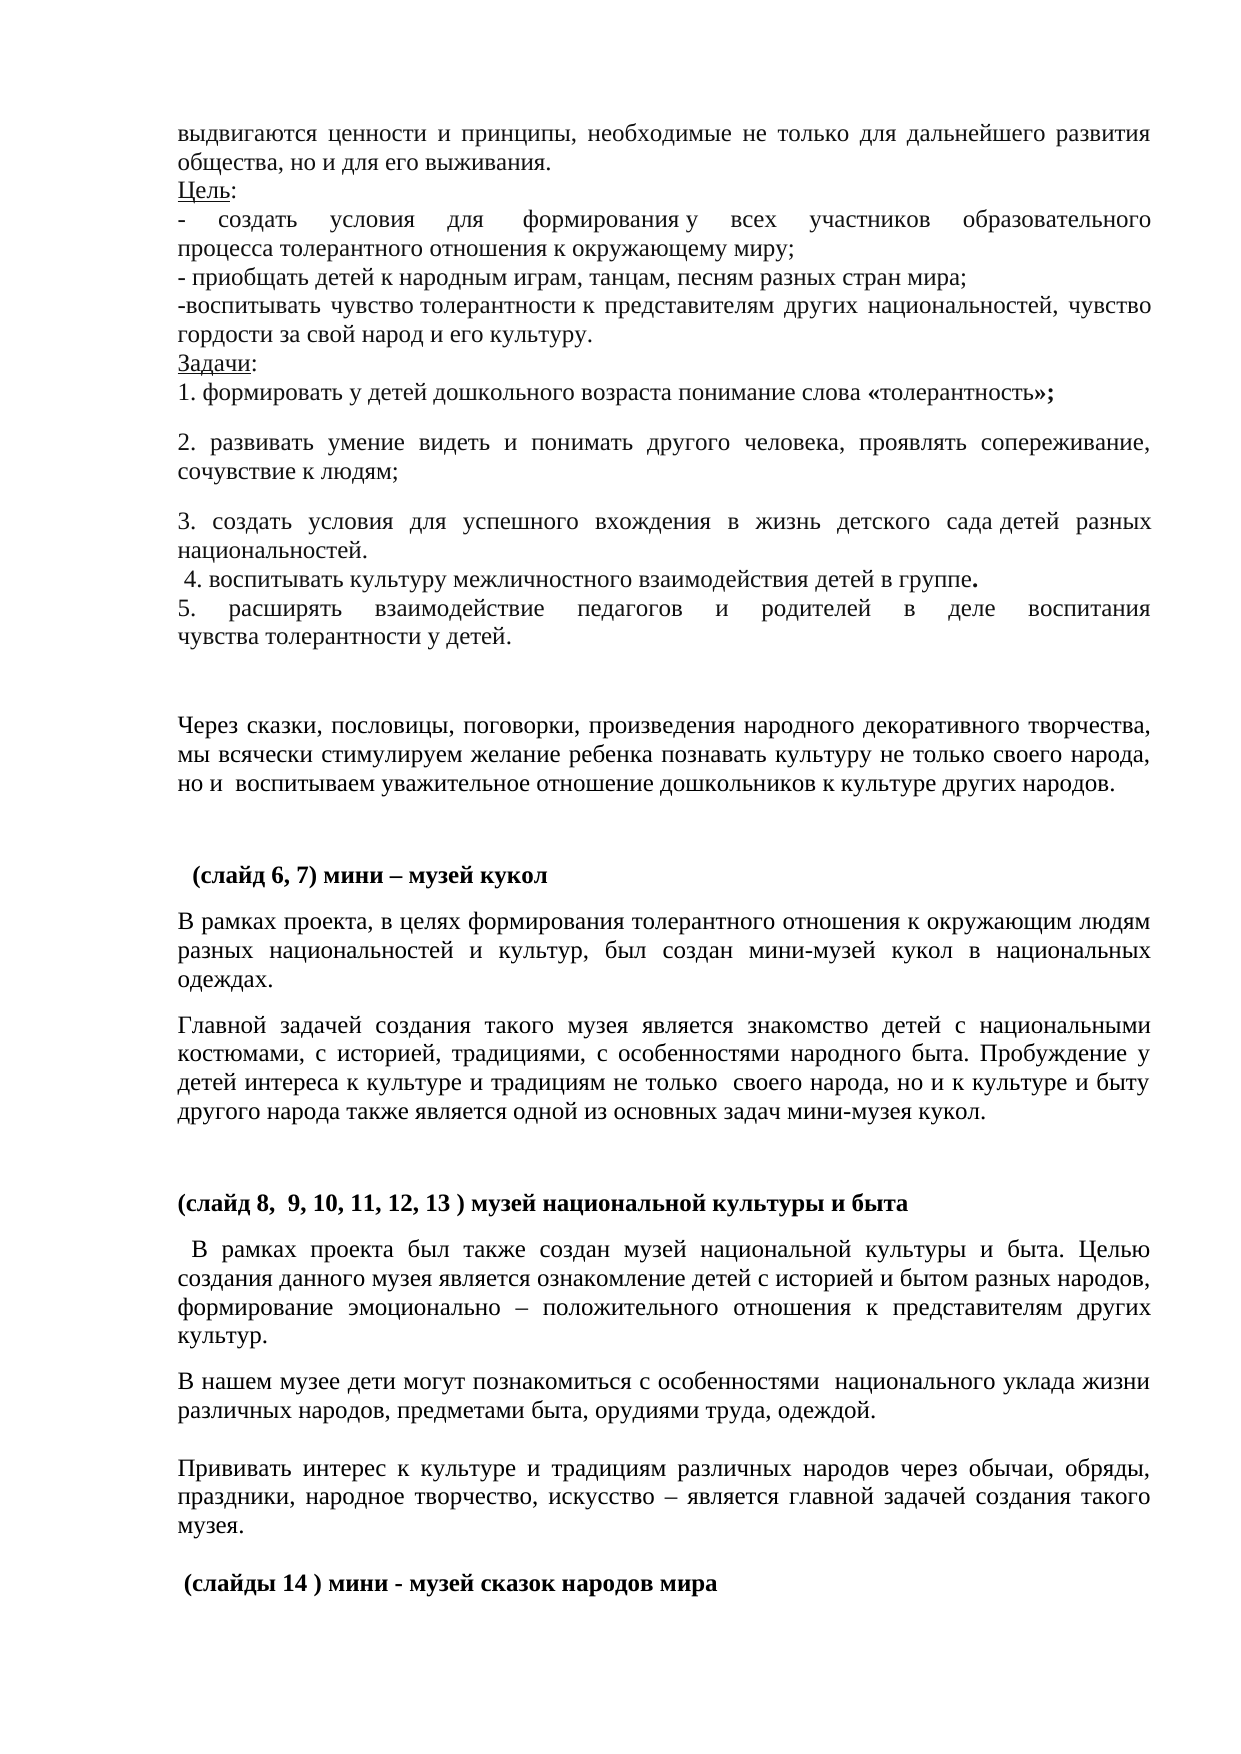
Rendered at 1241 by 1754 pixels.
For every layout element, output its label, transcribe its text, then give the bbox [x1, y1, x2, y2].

text Цель: [177, 176, 1152, 204]
text Через сказки, пословицы, поговорки, произведения народного декоративного творчества, мы всячески стимулируем желание ребенка познавать культуру не только своего народа, но и воспитываем уважительное отношение дошкольников к культуре других народов. [177, 711, 1152, 797]
text 4. воспитывать культуру межличностного взаимодействия детей в группе. [177, 564, 1152, 593]
text 3. создать условия для успешного вхождения в жизнь детского сада детей разных национальностей. [177, 506, 1152, 564]
text 5. расширять взаимодействие педагогов и родителей в деле воспитания чувства толерантности у детей. [177, 593, 1152, 650]
text - приобщать детей к народным играм, танцам, песням разных стран мира; [177, 262, 1152, 291]
text - создать условия для формирования у всех участников образовательного процесса толерантного отношения к окружающему миру; [177, 204, 1152, 262]
text -воспитывать чувство толерантности к представителям других национальностей, чувство гордости за свой народ и его культуру. [177, 291, 1152, 348]
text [177, 118, 1152, 176]
text В нашем музее дети могут познакомиться с особенностями национального уклада жизни различных народов, предметами быта, орудиями труда, одеждой. [177, 1366, 1152, 1424]
text В рамках проекта был также создан музей национальной культуры и быта. Целью создания данного музея является ознакомление детей с историей и бытом разных народов, формирование эмоционально – положительного отношения к представителям других культур. [177, 1234, 1152, 1349]
text Прививать интерес к культуре и традициям различных народов через обычаи, обряды, праздники, народное творчество, искусство – является главной задачей создания такого музея. [177, 1453, 1152, 1539]
text (слайд 8, 9, 10, 11, 12, 13 ) музей национальной культуры и быта [177, 1188, 1152, 1217]
text Задачи: [177, 348, 1152, 377]
text Главной задачей создания такого музея является знакомство детей с национальными костюмами, с историей, традициями, с особенностями народного быта. Пробуждение у детей интереса к культуре и традициям не только своего народа, но и к культуре и быту другого народа также является одной из основных задач мини-музея кукол. [177, 1010, 1152, 1125]
text 2. развивать умение видеть и понимать другого человека, проявлять сопереживание, сочувствие к людям; [177, 427, 1152, 485]
text 1. формировать у детей дошкольного возраста понимание слова «толерантность»; [177, 377, 1152, 406]
text (слайды 14 ) мини - музей сказок народов мира [177, 1568, 1152, 1596]
text В рамках проекта, в целях формирования толерантного отношения к окружающим людям разных национальностей и культур, был создан мини-музей кукол в национальных одеждах. [177, 906, 1152, 992]
text (слайд 6, 7) мини – музей кукол [192, 860, 1152, 889]
